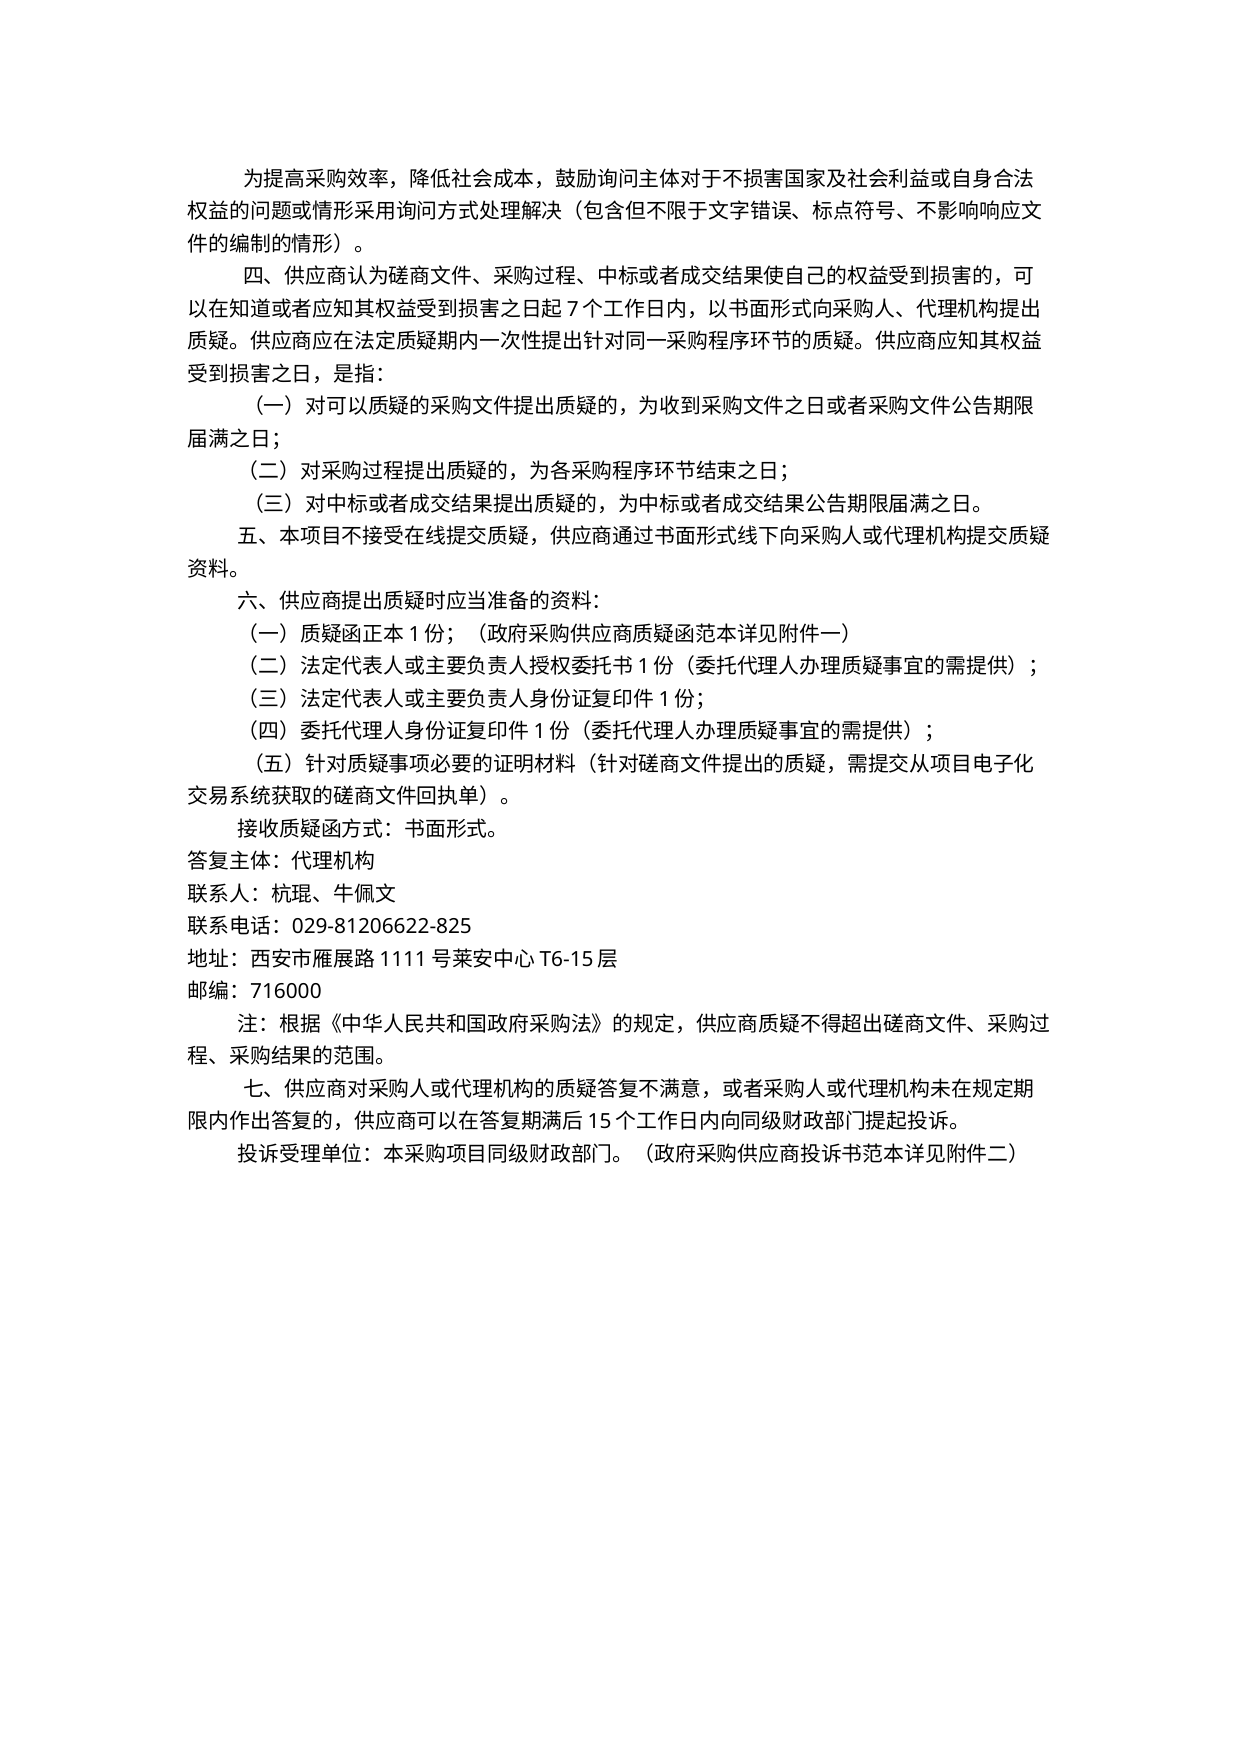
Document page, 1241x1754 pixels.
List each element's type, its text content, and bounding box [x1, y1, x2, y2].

text 注：根据《中华人民共和国政府采购法》的规定，供应商质疑不得超出磋商文件、采购过程、采购结果的范围。 [187, 1007, 1053, 1072]
text 联系电话：029-81206622-825 [187, 909, 1053, 942]
text 五、本项目不接受在线提交质疑，供应商通过书面形式线下向采购人或代理机构提交质疑资料。 [187, 519, 1053, 584]
text （三）对中标或者成交结果提出质疑的，为中标或者成交结果公告期限届满之日。 [187, 487, 1053, 519]
text 投诉受理单位：本采购项目同级财政部门。（政府采购供应商投诉书范本详见附件二） [187, 1137, 1053, 1169]
text 答复主体：代理机构 [187, 844, 1053, 877]
text （二）对采购过程提出质疑的，为各采购程序环节结束之日； [187, 454, 1053, 487]
text （二）法定代表人或主要负责人授权委托书1份（委托代理人办理质疑事宜的需提供）； [187, 649, 1053, 682]
text 四、供应商认为磋商文件、采购过程、中标或者成交结果使自己的权益受到损害的，可以在知道或者应知其权益受到损害之日起7个工作日内，以书面形式向采购人、代理机构提出质疑。供应商应在法定质疑期内一次性提出针对同一采购程序环节的质疑。供应商应知其权益受到损害之日，是指： [187, 259, 1053, 389]
text 邮编：716000 [187, 974, 1053, 1007]
text （一）对可以质疑的采购文件提出质疑的，为收到采购文件之日或者采购文件公告期限届满之日； [187, 389, 1053, 454]
text 联系人：杭琨、牛佩文 [187, 877, 1053, 909]
text 为提高采购效率，降低社会成本，鼓励询问主体对于不损害国家及社会利益或自身合法权益的问题或情形采用询问方式处理解决（包含但不限于文字错误、标点符号、不影响响应文件的编制的情形）。 [187, 162, 1053, 259]
text 接收质疑函方式：书面形式。 [187, 812, 1053, 844]
text （一）质疑函正本1份；（政府采购供应商质疑函范本详见附件一） [187, 617, 1053, 649]
text （三）法定代表人或主要负责人身份证复印件1份； [187, 682, 1053, 714]
text （四）委托代理人身份证复印件1份（委托代理人办理质疑事宜的需提供）； [187, 714, 1053, 747]
text 地址：西安市雁展路1111号莱安中心T6-15层 [187, 942, 1053, 974]
text 七、供应商对采购人或代理机构的质疑答复不满意，或者采购人或代理机构未在规定期限内作出答复的，供应商可以在答复期满后15个工作日内向同级财政部门提起投诉。 [187, 1072, 1053, 1137]
text （五）针对质疑事项必要的证明材料（针对磋商文件提出的质疑，需提交从项目电子化交易系统获取的磋商文件回执单）。 [187, 747, 1053, 812]
text 六、供应商提出质疑时应当准备的资料： [187, 584, 1053, 617]
